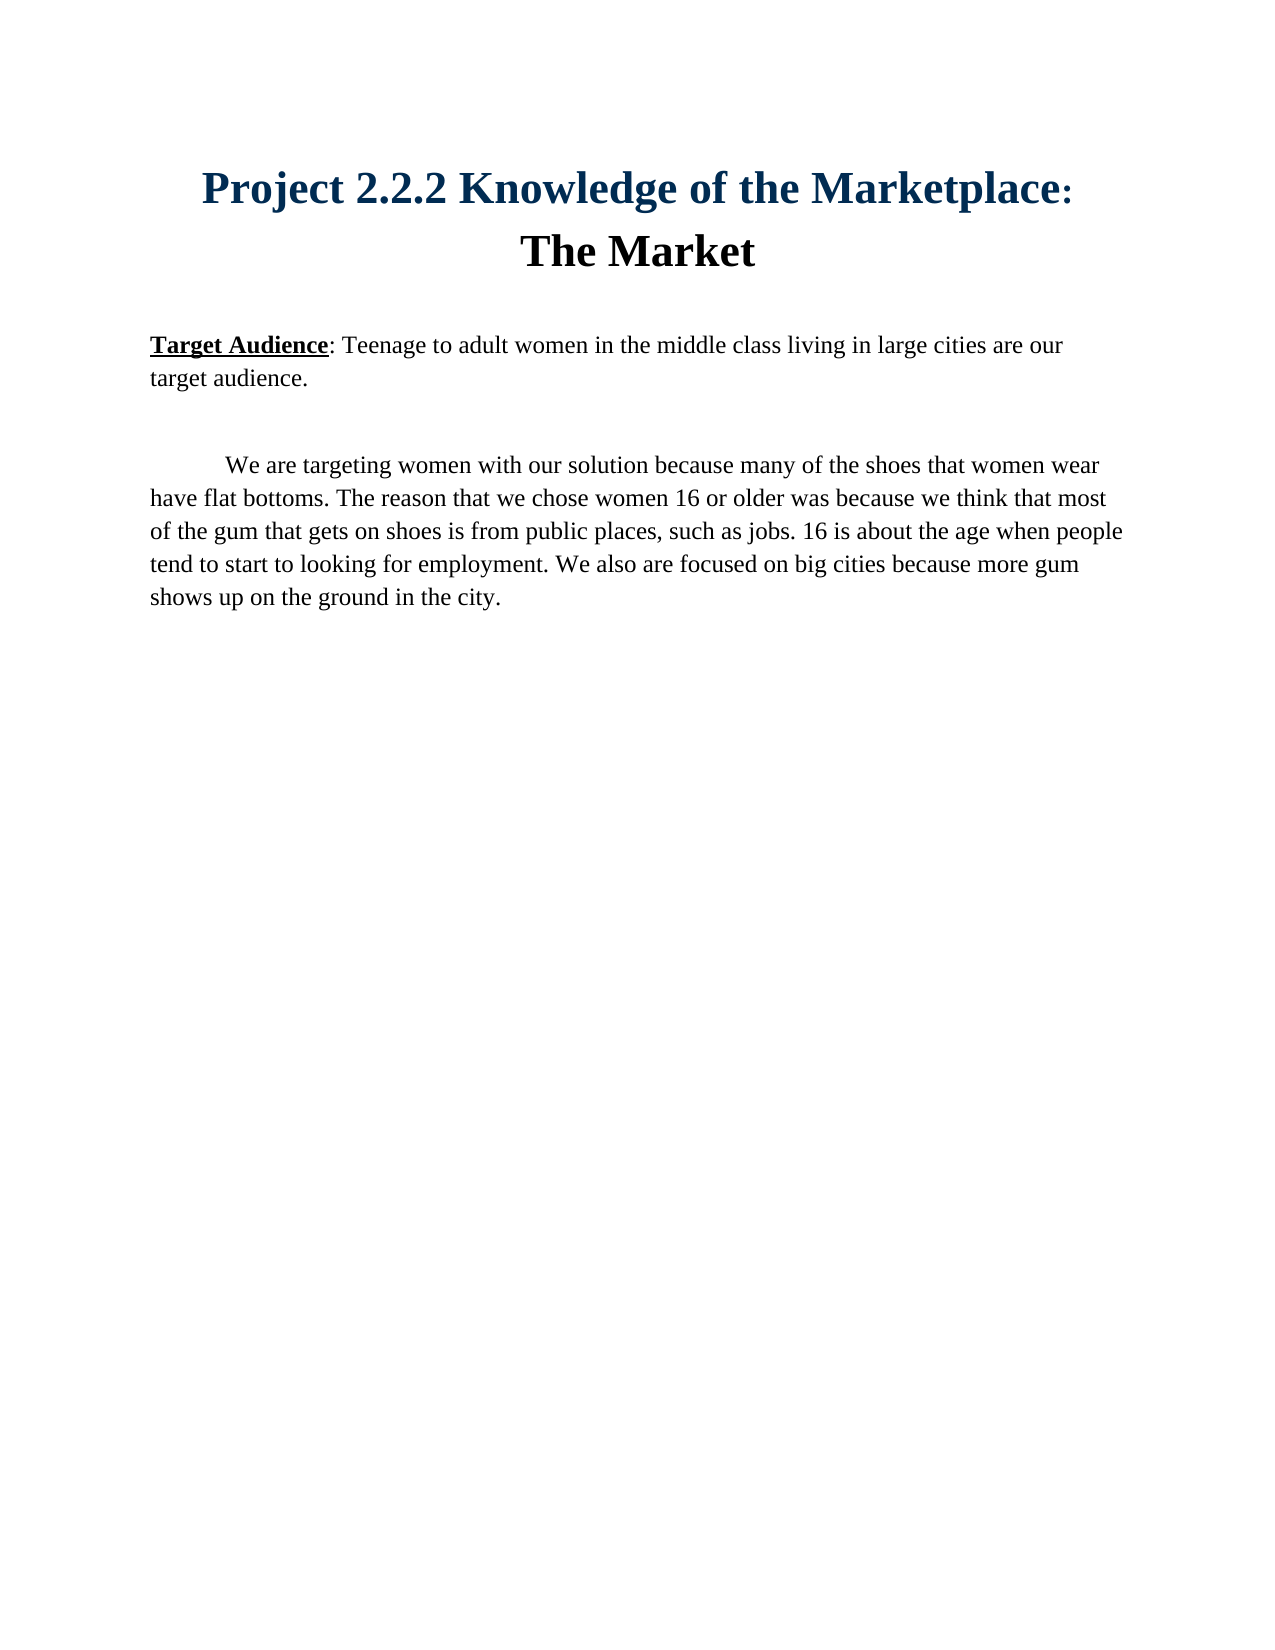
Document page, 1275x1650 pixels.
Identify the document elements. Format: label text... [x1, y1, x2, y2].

subtitle The Market [150, 223, 1125, 276]
subtitle Project 2.2.2 Knowledge of the Marketplace: [150, 160, 1125, 213]
subtitle We are targeting women with our solution because many of the shoes that women wear have flat bottoms. The reason that we chose women 16 or older was because we think that most of the gum that gets on shoes is from public places, such as jobs. 16 is about the age when people tend to start to looking for employment. We also are focused on big cities because more gum shows up on the ground in the city. [150, 450, 1125, 611]
subtitle Target Audience: Teenage to adult women in the middle class living in large cities are our target audience. [150, 330, 1125, 392]
